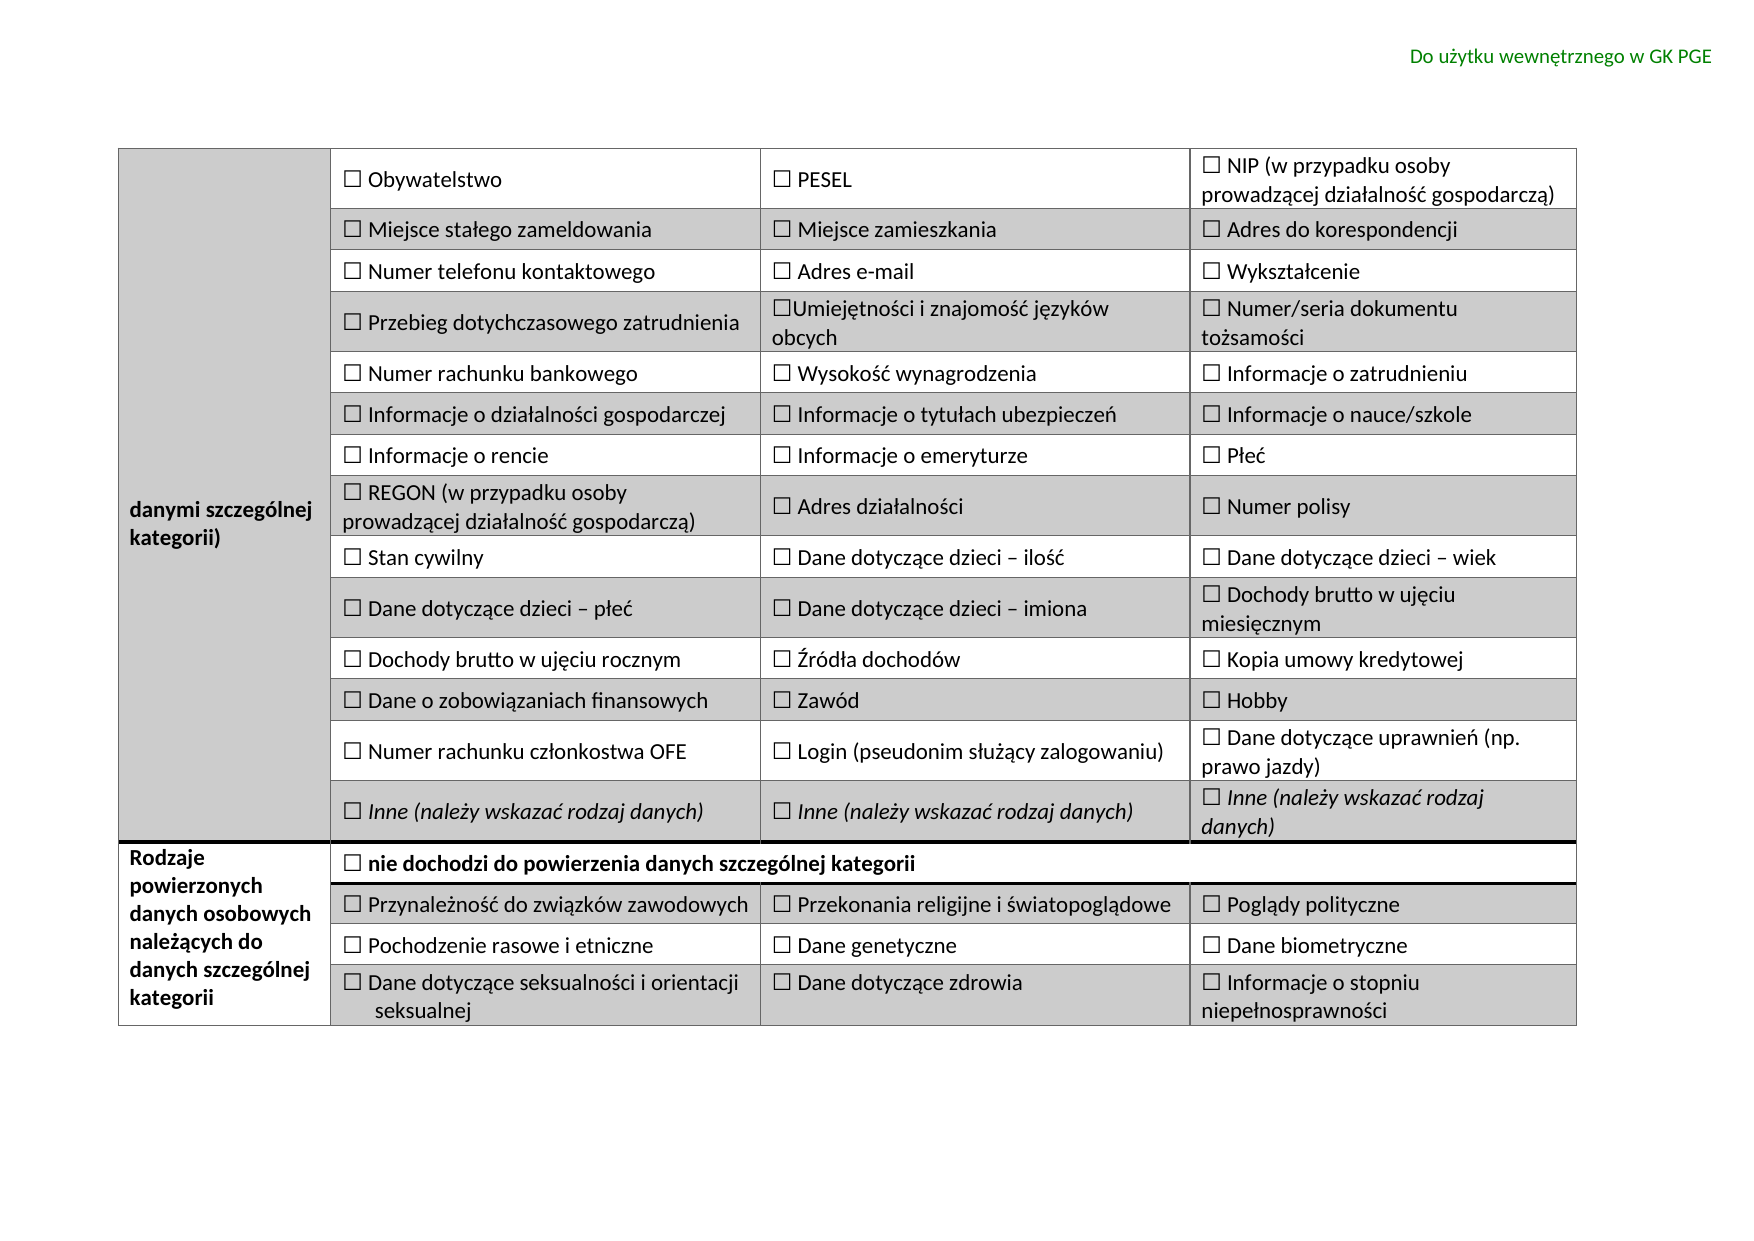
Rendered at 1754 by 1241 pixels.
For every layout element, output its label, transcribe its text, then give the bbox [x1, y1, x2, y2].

table_cell Dane dotyczące dzieci – imiona [761, 578, 1189, 637]
table_cell Wysokość wynagrodzenia [761, 352, 1189, 392]
table_cell Informacje o działalności gospodarczej [331, 393, 760, 434]
table_cell Inne (należy wskazać rodzaj danych) [1191, 781, 1576, 840]
table_cell Miejsce zamieszkania [761, 209, 1189, 249]
table_cell Numer rachunku członkostwa OFE [331, 721, 760, 780]
table_cell Dane o zobowiązaniach finansowych [331, 679, 760, 720]
table_cell Dane dotyczące seksualności i orientacji seksualnej [331, 965, 760, 1025]
table_cell REGON (w przypadku osoby prowadzącej działalność gospodarczą) [331, 476, 760, 535]
table_cell Płeć [1191, 435, 1576, 475]
table_cell Inne (należy wskazać rodzaj danych) [331, 781, 760, 840]
table_cell Informacje o nauce/szkole [1191, 393, 1576, 434]
table_cell Pochodzenie rasowe i etniczne [331, 924, 760, 964]
table_cell Informacje o emeryturze [761, 435, 1189, 475]
table_cell Informacje o stopniu niepełnosprawności [1191, 965, 1576, 1025]
table_cell Przebieg dotychczasowego zatrudnienia [331, 292, 760, 351]
table_cell Adres działalności [761, 476, 1189, 535]
table_cell PESEL [761, 149, 1189, 208]
table_cell Rodzaje powierzonych danych osobowych należących do danych szczególnej kategorii [119, 844, 330, 1025]
table_cell nie dochodzi do powierzenia danych szczególnej kategorii [331, 844, 1576, 882]
table_cell Numer telefonu kontaktowego [331, 250, 760, 291]
table_cell Hobby [1191, 679, 1576, 720]
table_cell Kopia umowy kredytowej [1191, 638, 1576, 678]
table_cell Dane dotyczące zdrowia [761, 965, 1189, 1025]
table_cell Zawód [761, 679, 1189, 720]
table_cell Numer/seria dokumentu tożsamości [1191, 292, 1576, 351]
table_cell Dane dotyczące dzieci – ilość [761, 536, 1189, 577]
table_cell Dane dotyczące dzieci – płeć [331, 578, 760, 637]
table_cell Umiejętności i znajomość języków obcych [761, 292, 1189, 351]
table_cell Przynależność do związków zawodowych [331, 885, 760, 923]
table_cell NIP (w przypadku osoby prowadzącej działalność gospodarczą) [1191, 149, 1576, 208]
table_cell Informacje o rencie [331, 435, 760, 475]
table_cell Miejsce stałego zameldowania [331, 209, 760, 249]
table_cell Adres do korespondencji [1191, 209, 1576, 249]
table_cell Poglądy polityczne [1191, 885, 1576, 923]
table_cell Dane biometryczne [1191, 924, 1576, 964]
table_cell Dane genetyczne [761, 924, 1189, 964]
table_cell Numer rachunku bankowego [331, 352, 760, 392]
table_cell Dochody brutto w ujęciu miesięcznym [1191, 578, 1576, 637]
table_cell Informacje o tytułach ubezpieczeń [761, 393, 1189, 434]
table_cell Obywatelstwo [331, 149, 760, 208]
table_cell Dane dotyczące uprawnień (np. prawo jazdy) [1191, 721, 1576, 780]
table_cell Dochody brutto w ujęciu rocznym [331, 638, 760, 678]
table_cell Numer polisy [1191, 476, 1576, 535]
table_cell Przekonania religijne i światopoglądowe [761, 885, 1189, 923]
table_cell Stan cywilny [331, 536, 760, 577]
table_cell Dane dotyczące dzieci – wiek [1191, 536, 1576, 577]
table_cell Inne (należy wskazać rodzaj danych) [761, 781, 1189, 840]
table_cell Login (pseudonim służący zalogowaniu) [761, 721, 1189, 780]
table_cell Informacje o zatrudnieniu [1191, 352, 1576, 392]
table_cell Wykształcenie [1191, 250, 1576, 291]
table_cell Źródła dochodów [761, 638, 1189, 678]
table_cell Adres e-mail [761, 250, 1189, 291]
